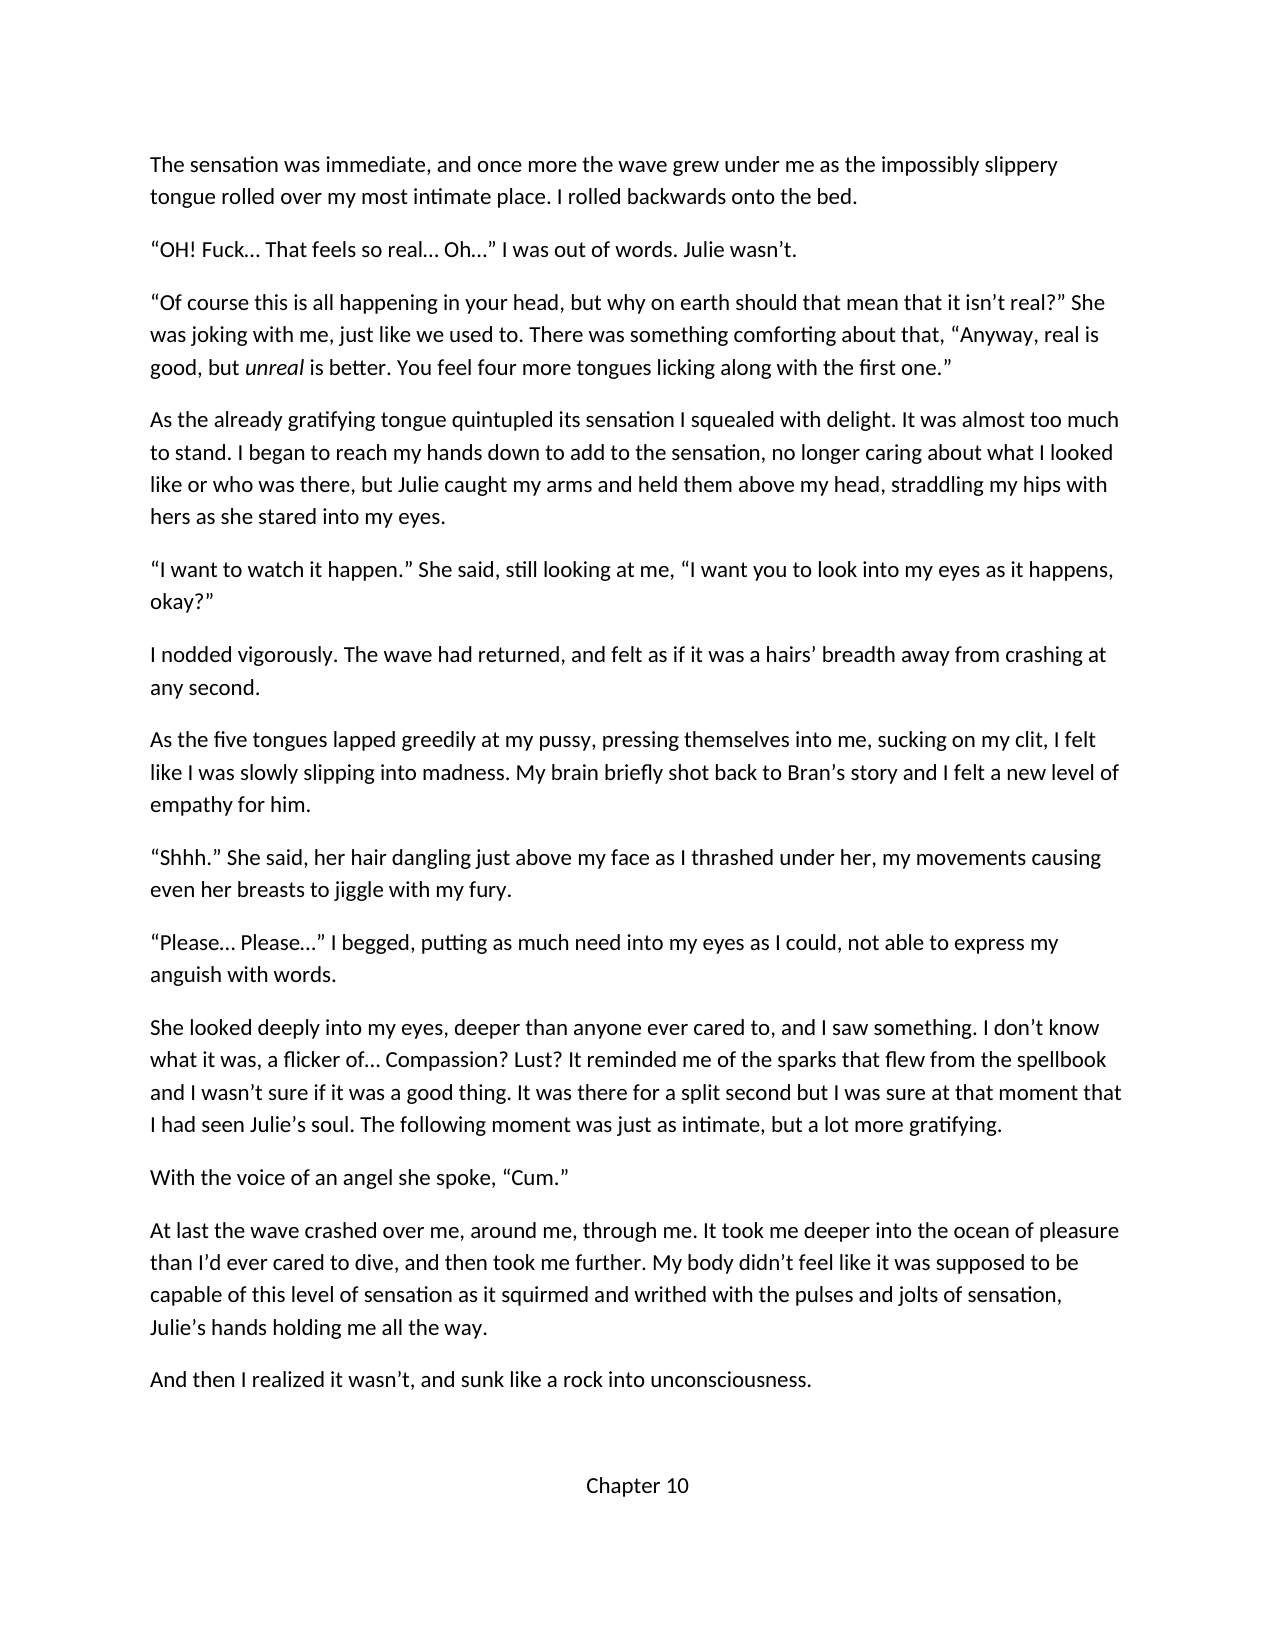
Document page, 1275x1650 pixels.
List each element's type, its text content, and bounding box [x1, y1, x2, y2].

text And then I realized it wasn’t, and sunk like a rock into unconsciousness. [150, 1366, 1125, 1394]
text I nodded vigorously. The wave had returned, and felt as if it was a hairs’ breadth away from crashing at any second. [150, 640, 1125, 701]
text “Shhh.” She said, her hair dangling just above my face as I thrashed under her, my movements causing even her breasts to jiggle with my fury. [150, 843, 1125, 903]
text As the five tongues lapped greedily at my pussy, pressing themselves into me, sucking on my clit, I felt like I was slowly slipping into madness. My brain briefly shot back to Bran’s story and I felt a new level of empathy for him. [150, 726, 1125, 818]
text “OH! Fuck… That feels so real… Oh…” I was out of words. Julie wasn’t. [150, 235, 1125, 263]
text With the voice of an angel she spoke, “Cum.” [150, 1163, 1125, 1191]
text The sensation was immediate, and once more the wave grew under me as the impossibly slippery tongue rolled over my most intimate place. I rolled backwards onto the bed. [150, 150, 1125, 210]
text Chapter 10 [150, 1472, 1125, 1500]
text She looked deeply into my eyes, deeper than anyone ever cared to, and I saw something. I don’t know what it was, a flicker of… Compassion? Lust? It reminded me of the sparks that flew from the spellbook and I wasn’t sure if it was a good thing. It was there for a split second but I was sure at that moment that I had seen Julie’s soul. The following moment was just as intimate, but a lot more gratifying. [150, 1013, 1125, 1138]
text “Please… Please…” I begged, putting as much need into my eyes as I could, not able to express my anguish with words. [150, 928, 1125, 988]
text “I want to watch it happen.” She said, still looking at me, “I want you to look into my eyes as it happens, okay?” [150, 555, 1125, 615]
text As the already gratifying tongue quintupled its sensation I squealed with delight. It was almost too much to stand. I began to reach my hands down to add to the sensation, no longer caring about what I looked like or who was there, but Julie caught my arms and held them above my head, straddling my hips with hers as she stared into my eyes. [150, 406, 1125, 530]
text At last the wave crashed over me, around me, through me. It took me deeper into the ocean of pleasure than I’d ever cared to dive, and then took me further. My body didn’t feel like it was supposed to be capable of this level of sensation as it squirmed and writhed with the pulses and jolts of sensation, Julie’s hands holding me all the way. [150, 1216, 1125, 1341]
text “Of course this is all happening in your head, but why on earth should that mean that it isn’t real?” She was joking with me, just like we used to. There was something comforting about that, “Anyway, real is good, but unreal is better. You feel four more tongues licking along with the first one.” [150, 288, 1125, 381]
